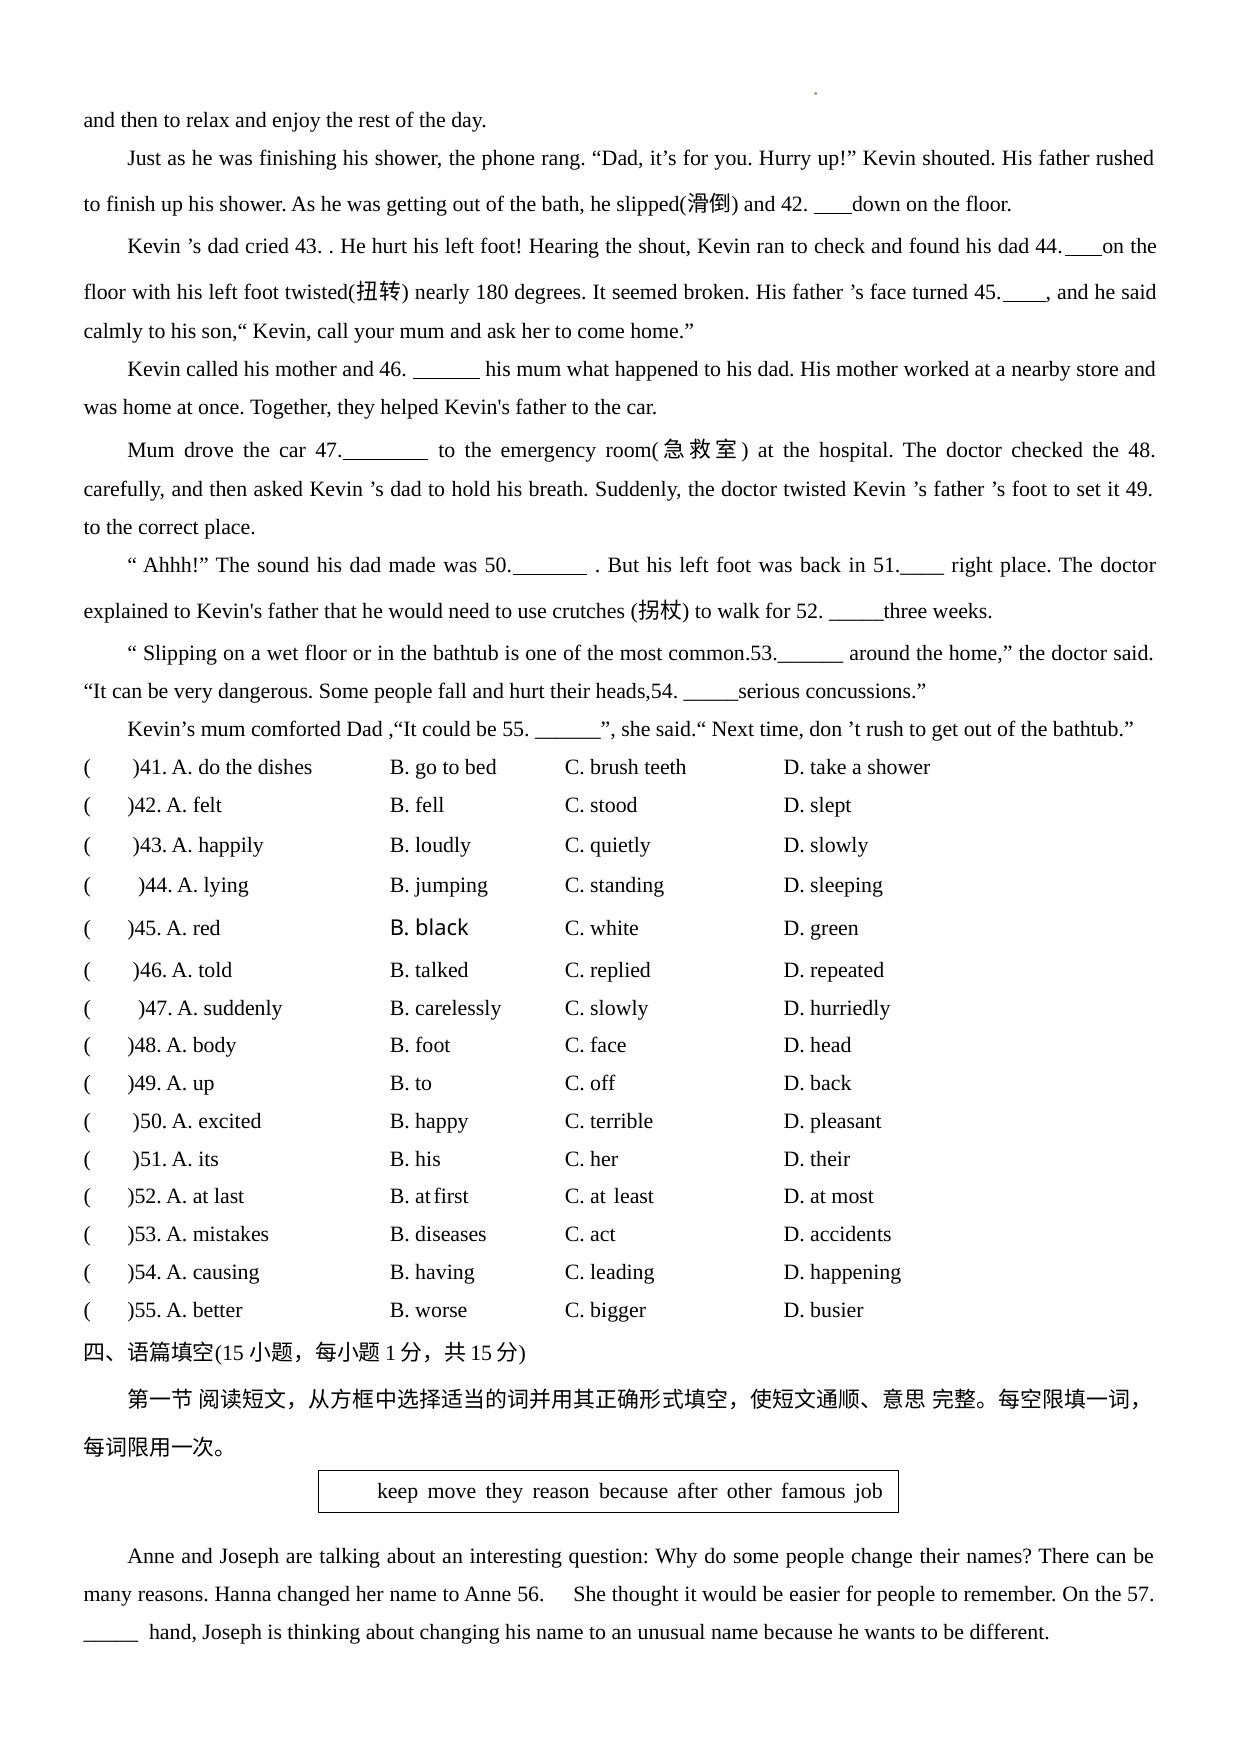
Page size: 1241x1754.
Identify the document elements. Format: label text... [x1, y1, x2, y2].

text ( )52. A. at last B. at first C. at least D. at most [83, 1183, 1157, 1209]
text 第一节 阅读短文，从方框中选择适当的词并用其正确形式填空，使短文通顺、意思 完整。每空限填一词，每词限用一次。 [83, 1382, 1157, 1461]
text ( )51. A. its B. his C. her D. their [83, 1146, 1157, 1171]
text “ Slipping on a wet floor or in the bathtub is one of the most common.53.______ around the home,” the doctor said. “It can be very dangerous. Some people fall and hurt their heads,54. _____serious concussions.” [83, 640, 1157, 703]
text ( )49. A. up B. to C. off D. back [83, 1070, 1157, 1095]
text ( )43. A. happily B. loudly C. quietly D. slowly [83, 832, 1157, 857]
text ( )42. A. felt B. fell C. stood D. slept [83, 792, 1157, 817]
text ( )45. A. red B. black C. white D. green [83, 912, 1157, 942]
text ( )47. A. suddenly B. carelessly C. slowly D. hurriedly [83, 994, 1157, 1020]
text Mum drove the car 47. to the emergency room(急救室) at the hospital. The doctor checked the 48. carefully, and then asked Kevin ’s dad to hold his breath. Suddenly, the doctor twisted Kevin ’s father ’s foot to set it 49. to the correct place. [83, 432, 1157, 539]
text ( )53. A. mistakes B. diseases C. act D. accidents [83, 1221, 1157, 1247]
text ( )46. A. told B. talked C. replied D. repeated [83, 957, 1157, 982]
text ( )50. A. excited B. happy C. terrible D. pleasant [83, 1108, 1157, 1133]
text Just as he was finishing his shower, the phone rang. “Dad, it’s for you. Hurry up!” Kevin shouted. His father rushed to finish up his shower. As he was getting out of the bath, he slipped(滑倒) and 42. down on the floor. [83, 145, 1157, 217]
text “ Ahhh!” The sound his dad made was 50. . But his left foot was back in 51.____ right place. The doctor explained to Kevin's father that he would need to use crutches (拐杖) to walk for 52. _____three weeks. [83, 552, 1157, 624]
text ( )48. A. body B. foot C. face D. head [83, 1032, 1157, 1057]
text ( )44. A. lying B. jumping C. standing D. sleeping [83, 872, 1157, 897]
text ( )55. A. better B. worse C. bigger D. busier [83, 1297, 1157, 1322]
text Kevin called his mother and 46. his mum what happened to his dad. His mother worked at a nearby store and was home at once. Together, they helped Kevin's father to the car. [83, 356, 1157, 419]
text ( )41. A. do the dishes B. go to bed C. brush teeth D. take a shower [83, 754, 1157, 779]
text Kevin ’s dad cried 43. . He hurt his left foot! Hearing the shout, Kevin ran to check and found his dad 44. on the floor with his left foot twisted(扭转) nearly 180 degrees. It seemed broken. His father ’s face turned 45. , and he said calmly to his son,“ Kevin, call your mum and ask her to come home.” [83, 233, 1157, 344]
text Anne and Joseph are talking about an interesting question: Why do some people change their names? There can be many reasons. Hanna changed her name to Anne 56. She thought it would be easier for people to remember. On the 57. _____ hand, Joseph is thinking about changing his name to an unusual name because he wants to be different. [83, 1477, 1157, 1644]
text ( )54. A. causing B. having C. leading D. happening [83, 1259, 1157, 1284]
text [83, 107, 1157, 132]
text 四、语篇填空(15 小题，每小题1分，共15分) [83, 1335, 1157, 1366]
text Kevin’s mum comforted Dad ,“It could be 55. ______”, she said.“ Next time, don ’t rush to get out of the bathtub.” [83, 716, 1157, 741]
